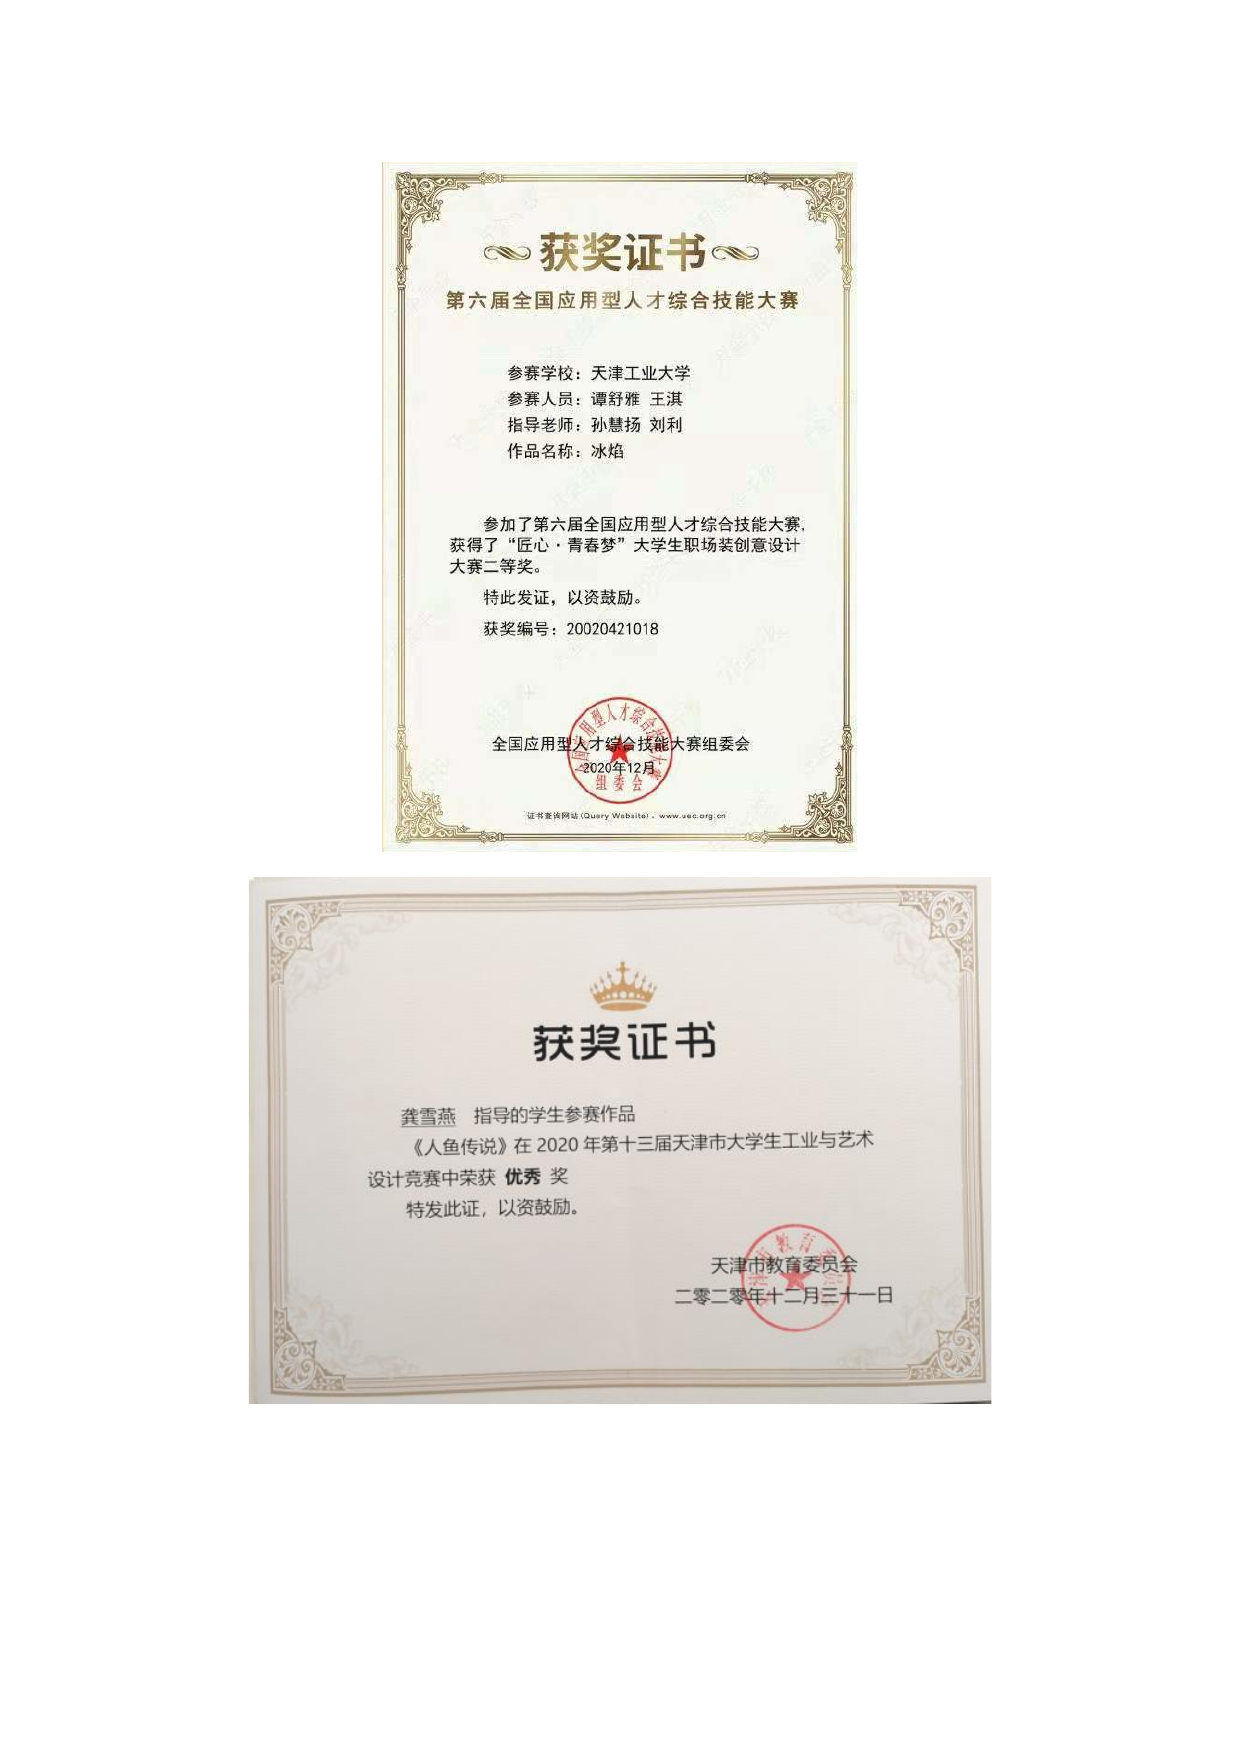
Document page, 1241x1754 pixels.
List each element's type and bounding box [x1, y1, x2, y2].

picture [382, 162, 858, 852]
